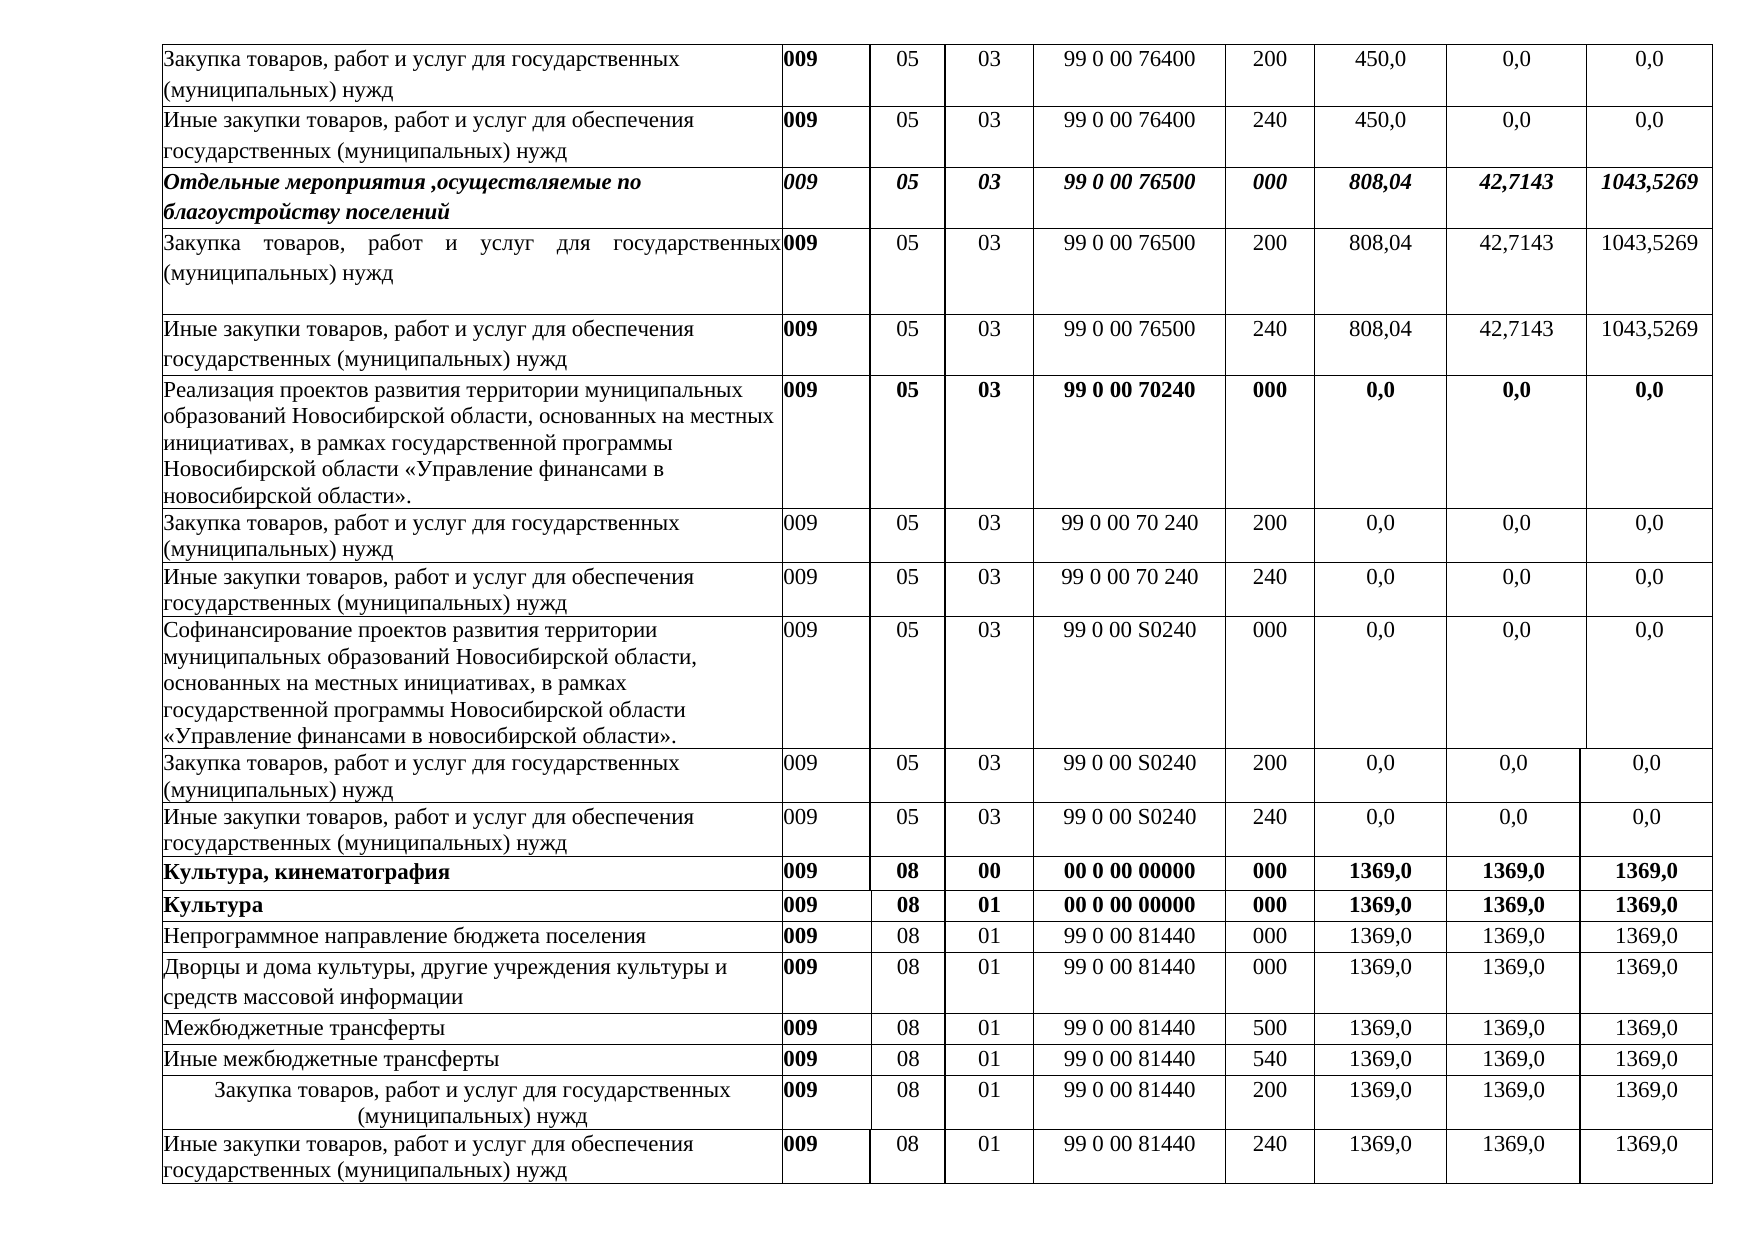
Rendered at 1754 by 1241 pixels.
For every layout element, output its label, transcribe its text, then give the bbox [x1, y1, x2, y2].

table_cell Иные межбюджетные трансферты [163, 1045, 782, 1075]
table_cell 0,0 [1587, 376, 1712, 508]
table_cell 200 [1226, 229, 1314, 314]
table_cell 01 [946, 891, 1033, 921]
table_cell 0,0 [1587, 509, 1712, 562]
table_cell 08 [871, 1130, 944, 1182]
table_cell 240 [1226, 315, 1314, 375]
table_cell 99 0 00 S0240 [1034, 617, 1225, 748]
table_cell 03 [946, 107, 1033, 167]
table_cell 000 [1226, 168, 1314, 228]
table_cell 03 [946, 563, 1033, 616]
table_cell 1369,0 [1581, 1076, 1712, 1129]
table_cell Дворцы и дома культуры, другие учреждения культуры и средств массовой информации [163, 953, 782, 1013]
table_cell 1369,0 [1581, 1014, 1712, 1044]
table_cell Иные закупки товаров, работ и услуг для обеспечения государственных (муниципальных) нужд [163, 803, 782, 856]
table_cell 009 [783, 1130, 869, 1182]
table_cell 808,04 [1315, 229, 1446, 314]
table_cell 200 [1226, 749, 1314, 802]
table_cell 1369,0 [1315, 953, 1446, 1013]
table_cell 0,0 [1447, 617, 1586, 748]
table_cell 1369,0 [1447, 1045, 1579, 1075]
table_cell 1369,0 [1315, 1076, 1446, 1129]
table_cell 009 [783, 749, 869, 802]
table_cell 450,0 [1315, 107, 1446, 167]
table_cell 009 [783, 803, 869, 856]
table_cell 05 [871, 315, 944, 375]
table_cell 1369,0 [1447, 922, 1579, 952]
table_cell 009 [783, 891, 871, 921]
table_cell 009 [783, 315, 869, 375]
table_cell 05 [871, 749, 944, 802]
table_cell 01 [946, 1014, 1033, 1044]
table_cell 99 0 00 76500 [1034, 168, 1225, 228]
table_cell 1369,0 [1315, 857, 1446, 890]
table_cell 808,04 [1315, 168, 1446, 228]
table_cell 000 [1226, 617, 1314, 748]
table_cell 200 [1226, 509, 1314, 562]
table_cell 01 [946, 1130, 1033, 1182]
table_cell 0,0 [1447, 107, 1586, 167]
table_cell 0,0 [1447, 45, 1586, 106]
table_cell 0,0 [1315, 376, 1446, 508]
table_cell 0,0 [1447, 376, 1586, 508]
table_cell 99 0 00 S0240 [1034, 803, 1225, 856]
table_cell 1043,5269 [1587, 229, 1712, 314]
table_cell 1369,0 [1315, 1130, 1446, 1182]
table_cell 05 [871, 617, 944, 748]
table_cell 99 0 00 81440 [1034, 1014, 1225, 1044]
table_cell 01 [946, 922, 1033, 952]
table_cell 00 0 00 00000 [1034, 857, 1225, 890]
table_cell 99 0 00 70 240 [1034, 509, 1225, 562]
table_cell 0,0 [1315, 803, 1446, 856]
table_cell 009 [783, 922, 871, 952]
table_cell 0,0 [1447, 803, 1579, 856]
table_cell 99 0 00 81440 [1034, 922, 1225, 952]
table_cell 08 [872, 891, 944, 921]
table_cell 1369,0 [1581, 953, 1712, 1013]
table_cell Реализация проектов развития территории муниципальных образований Новосибирской области, основанных на местных инициативах, в рамках государственной программы Новосибирской области «Управление финансами в новосибирской области». [163, 376, 782, 508]
table_cell 08 [871, 857, 944, 890]
table_cell 009 [783, 563, 869, 616]
table_cell 1369,0 [1581, 1130, 1712, 1182]
table_cell 009 [783, 953, 871, 1013]
table_cell 0,0 [1315, 509, 1446, 562]
table_cell 1369,0 [1447, 1076, 1579, 1129]
table_cell 08 [872, 953, 944, 1013]
table_cell 009 [783, 107, 869, 167]
table_cell 05 [871, 107, 944, 167]
table_cell 0,0 [1315, 617, 1446, 748]
table_cell 03 [946, 168, 1033, 228]
table_cell 000 [1226, 376, 1314, 508]
table_cell 99 0 00 81440 [1034, 1076, 1225, 1129]
table_cell Непрограммное направление бюджета поселения [163, 922, 782, 952]
table_cell 08 [872, 1076, 944, 1129]
table_cell Культура [163, 891, 782, 921]
table_cell 03 [946, 229, 1033, 314]
table_cell 808,04 [1315, 315, 1446, 375]
table_cell 500 [1226, 1014, 1314, 1044]
table_cell Отдельные мероприятия ,осуществляемые по благоустройству поселений [163, 168, 782, 228]
table_cell 0,0 [1581, 803, 1712, 856]
table_cell 009 [783, 1045, 871, 1075]
table_cell 01 [946, 953, 1033, 1013]
table_cell 99 0 00 81440 [1034, 1045, 1225, 1075]
table_cell Закупка товаров, работ и услуг для государственных (муниципальных) нужд [163, 509, 782, 562]
table_cell 009 [783, 1076, 871, 1129]
table_cell 99 0 00 76400 [1034, 107, 1225, 167]
table_cell 05 [871, 376, 944, 508]
table_cell 540 [1226, 1045, 1314, 1075]
table_cell Софинансирование проектов развития территории муниципальных образований Новосибирской области, основанных на местных инициативах, в рамках государственной программы Новосибирской области «Управление финансами в новосибирской области». [163, 617, 782, 748]
table_cell 0,0 [1587, 617, 1712, 748]
table_cell 009 [783, 617, 869, 748]
table_cell 08 [872, 1045, 944, 1075]
table_cell 03 [946, 803, 1033, 856]
table_cell 1369,0 [1581, 1045, 1712, 1075]
table_cell 009 [783, 168, 869, 228]
table_cell 1369,0 [1581, 891, 1712, 921]
table_cell Иные закупки товаров, работ и услуг для обеспечения государственных (муниципальных) нужд [163, 315, 782, 375]
table_cell 03 [946, 315, 1033, 375]
table_cell 0,0 [1587, 45, 1712, 106]
table_cell 1369,0 [1315, 1014, 1446, 1044]
table_cell Иные закупки товаров, работ и услуг для обеспечения государственных (муниципальных) нужд [163, 1130, 782, 1182]
table_cell 1369,0 [1315, 922, 1446, 952]
table_cell 1369,0 [1315, 891, 1446, 921]
table_cell 99 0 00 S0240 [1034, 749, 1225, 802]
table_cell 0,0 [1315, 749, 1446, 802]
table_cell 0,0 [1587, 107, 1712, 167]
table_cell 009 [783, 376, 869, 508]
table_cell 1369,0 [1581, 922, 1712, 952]
table_cell 1043,5269 [1587, 315, 1712, 375]
table_cell 000 [1226, 857, 1314, 890]
table_cell Закупка товаров, работ и услуг для государственных (муниципальных) нужд [163, 229, 782, 314]
table_cell 1369,0 [1315, 1045, 1446, 1075]
table_cell 99 0 00 76400 [1034, 45, 1225, 106]
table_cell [163, 107, 782, 167]
table_cell 03 [946, 45, 1033, 106]
table_cell 05 [871, 168, 944, 228]
table_cell 000 [1226, 891, 1314, 921]
table_cell 03 [946, 749, 1033, 802]
table_cell 0,0 [1447, 563, 1586, 616]
table_cell 03 [946, 376, 1033, 508]
table_cell 01 [946, 1045, 1033, 1075]
table_cell 200 [1226, 1076, 1314, 1129]
table_cell 0,0 [1587, 563, 1712, 616]
table_cell 0,0 [1315, 563, 1446, 616]
table_cell Закупка товаров, работ и услуг для государственных (муниципальных) нужд [163, 1076, 782, 1129]
table_cell 0,0 [1447, 749, 1579, 802]
table_cell 009 [783, 45, 869, 106]
table_cell 05 [871, 803, 944, 856]
table_cell 00 [946, 857, 1033, 890]
table_cell 99 0 00 81440 [1034, 1130, 1225, 1182]
table_cell 05 [871, 229, 944, 314]
table_cell 99 0 00 70240 [1034, 376, 1225, 508]
table_cell 240 [1226, 107, 1314, 167]
table_cell 01 [946, 1076, 1033, 1129]
table_cell 009 [783, 229, 869, 314]
table_cell Культура, кинематография [163, 857, 782, 890]
table_cell 240 [1226, 803, 1314, 856]
table_cell 99 0 00 81440 [1034, 953, 1225, 1013]
table_cell 000 [1226, 953, 1314, 1013]
table_cell Иные закупки товаров, работ и услуг для обеспечения государственных (муниципальных) нужд [163, 563, 782, 616]
table_cell Межбюджетные трансферты [163, 1014, 782, 1044]
table_cell 000 [1226, 922, 1314, 952]
table_cell 42,7143 [1447, 229, 1586, 314]
table_cell 03 [946, 509, 1033, 562]
table_cell 99 0 00 70 240 [1034, 563, 1225, 616]
table_cell 99 0 00 76500 [1034, 315, 1225, 375]
table_cell 05 [871, 509, 944, 562]
table_cell 05 [871, 563, 944, 616]
table_cell 42,7143 [1447, 168, 1586, 228]
table_cell 009 [783, 1014, 871, 1044]
table_cell 1369,0 [1447, 857, 1579, 890]
table_cell 1369,0 [1447, 1130, 1579, 1182]
table_cell 1369,0 [1581, 857, 1712, 890]
table_cell 450,0 [1315, 45, 1446, 106]
table_cell 0,0 [1581, 749, 1712, 802]
table_cell Закупка товаров, работ и услуг для государственных (муниципальных) нужд [163, 749, 782, 802]
table_cell Закупка товаров, работ и услуг для государственных (муниципальных) нужд [163, 45, 782, 106]
table_cell 240 [1226, 1130, 1314, 1182]
table_cell 200 [1226, 45, 1314, 106]
table_cell 0,0 [1447, 509, 1586, 562]
table_cell 009 [783, 857, 869, 890]
table_cell 1369,0 [1447, 1014, 1579, 1044]
table_cell 009 [783, 509, 869, 562]
table_cell 240 [1226, 563, 1314, 616]
table_cell 42,7143 [1447, 315, 1586, 375]
table_cell 03 [946, 617, 1033, 748]
table_cell 08 [872, 922, 944, 952]
table_cell 1369,0 [1447, 891, 1579, 921]
table_cell 00 0 00 00000 [1034, 891, 1225, 921]
table_cell 08 [872, 1014, 944, 1044]
table_cell 1043,5269 [1587, 168, 1712, 228]
table_cell 99 0 00 76500 [1034, 229, 1225, 314]
table_cell 05 [871, 45, 944, 106]
table_cell 1369,0 [1447, 953, 1579, 1013]
